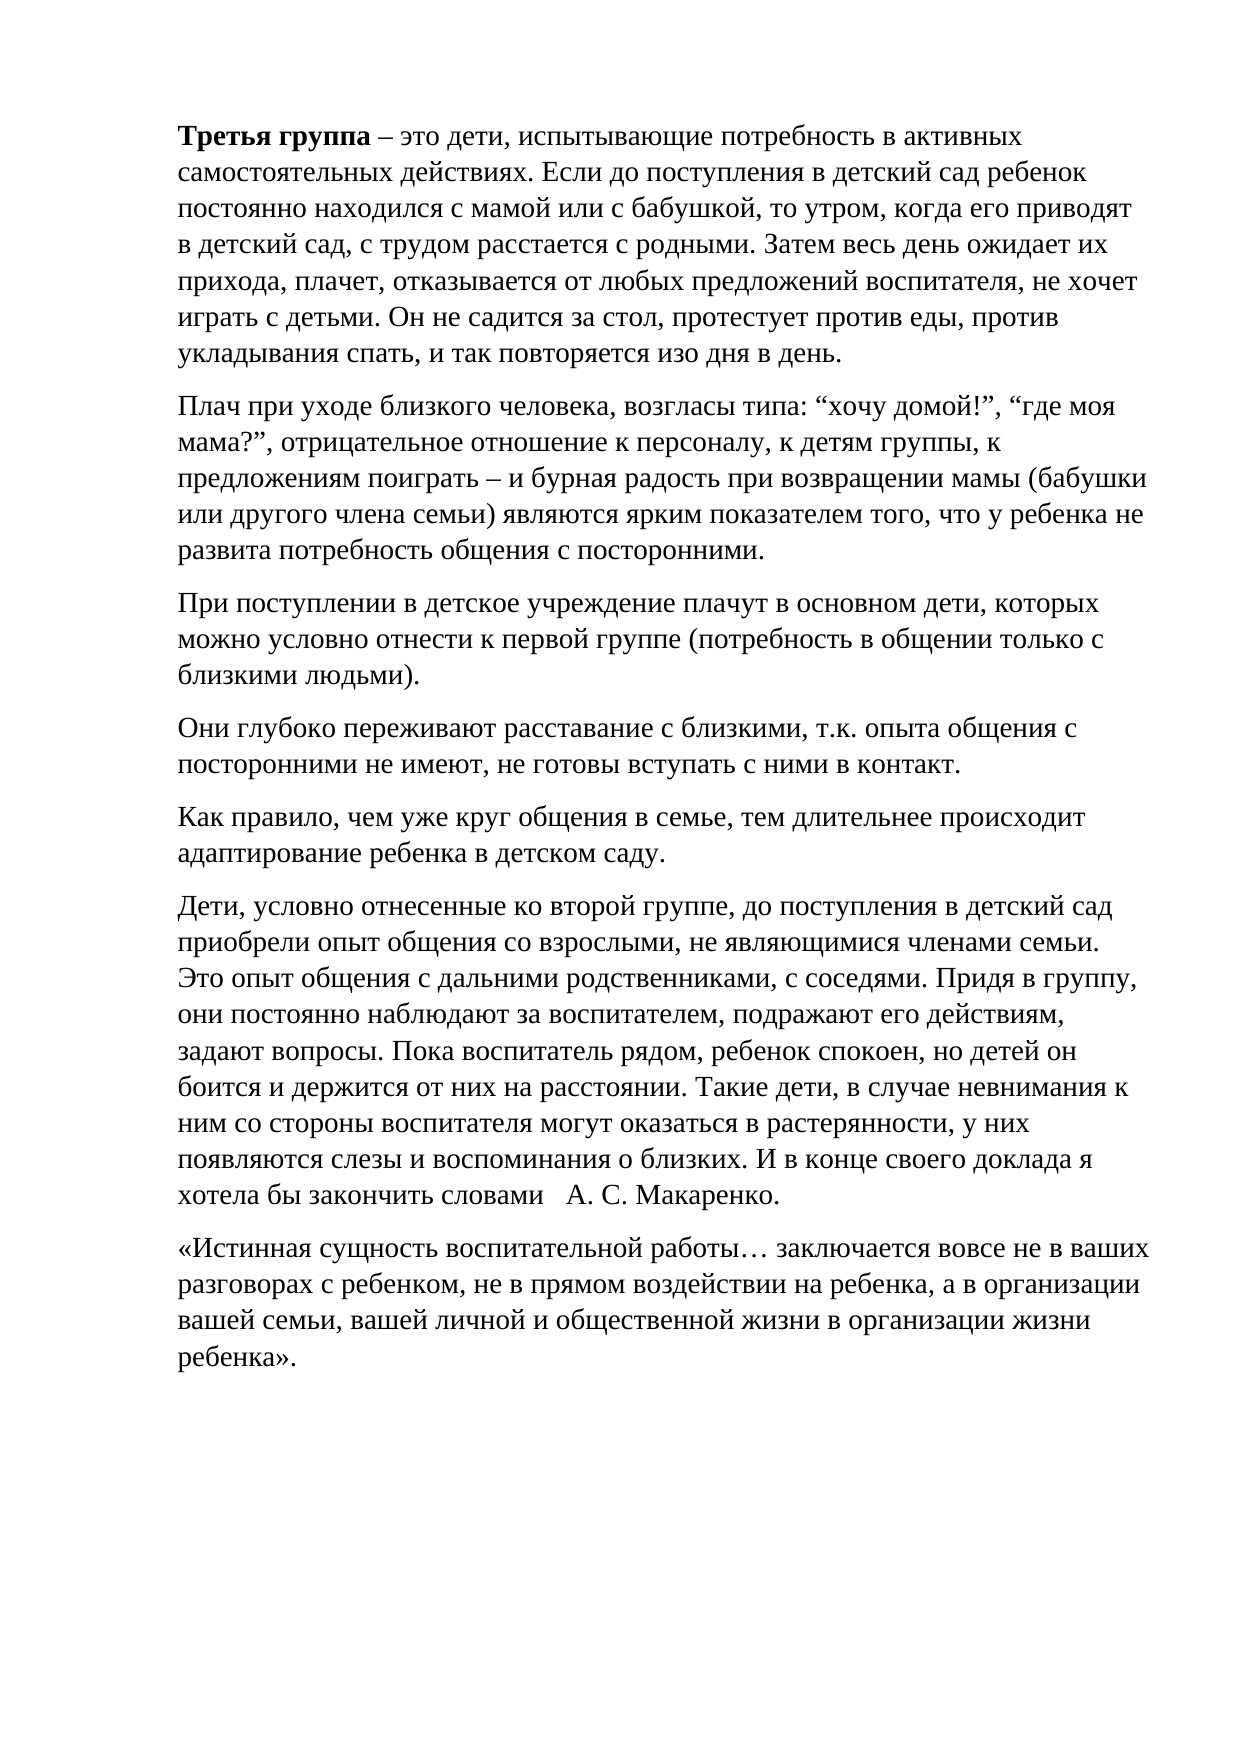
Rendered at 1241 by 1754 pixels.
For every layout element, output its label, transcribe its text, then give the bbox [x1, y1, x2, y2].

text При поступлении в детское учреждение плачут в основном дети, которых можно условно отнести к первой группе (потребность в общении только с близкими людьми). [177, 585, 1152, 691]
text «Истинная сущность воспитательной работы… заключается вовсе не в ваших разговорах с ребенком, не в прямом воздействии на ребенка, а в организации вашей семьи, вашей личной и общественной жизни в организации жизни ребенка». [177, 1230, 1152, 1372]
text Третья группа – это дети, испытывающие потребность в активных самостоятельных действиях. Если до поступления в детский сад ребенок постоянно находился с мамой или с бабушкой, то утром, когда его приводят в детский сад, с трудом расстается с родными. Затем весь день ожидает их прихода, плачет, отказывается от любых предложений воспитателя, не хочет играть с детьми. Он не садится за стол, протестует против еды, против укладывания спать, и так повторяется изо дня в день. [177, 118, 1152, 368]
text Дети, условно отнесенные ко второй группе, до поступления в детский сад приобрели опыт общения со взрослыми, не являющимися членами семьи. Это опыт общения с дальними родственниками, с соседями. Придя в группу, они постоянно наблюдают за воспитателем, подражают его действиям, задают вопросы. Пока воспитатель рядом, ребенок спокоен, но детей он боится и держится от них на расстоянии. Такие дети, в случае невнимания к ним со стороны воспитателя могут оказаться в растерянности, у них появляются слезы и воспоминания о близких. И в конце своего доклада я хотела бы закончить словами А. С. Макаренко. [177, 888, 1152, 1211]
text Плач при уходе близкого человека, возгласы типа: “хочу домой!”, “где моя мама?”, отрицательное отношение к персоналу, к детям группы, к предложениям поиграть – и бурная радость при возвращении мамы (бабушки или другого члена семьи) являются ярким показателем того, что у ребенка не развита потребность общения с посторонними. [177, 388, 1152, 566]
text Они глубоко переживают расставание с близкими, т.к. опыта общения с посторонними не имеют, не готовы вступать с ними в контакт. [177, 710, 1152, 780]
text Как правило, чем уже круг общения в семье, тем длительнее происходит адаптирование ребенка в детском саду. [177, 799, 1152, 869]
